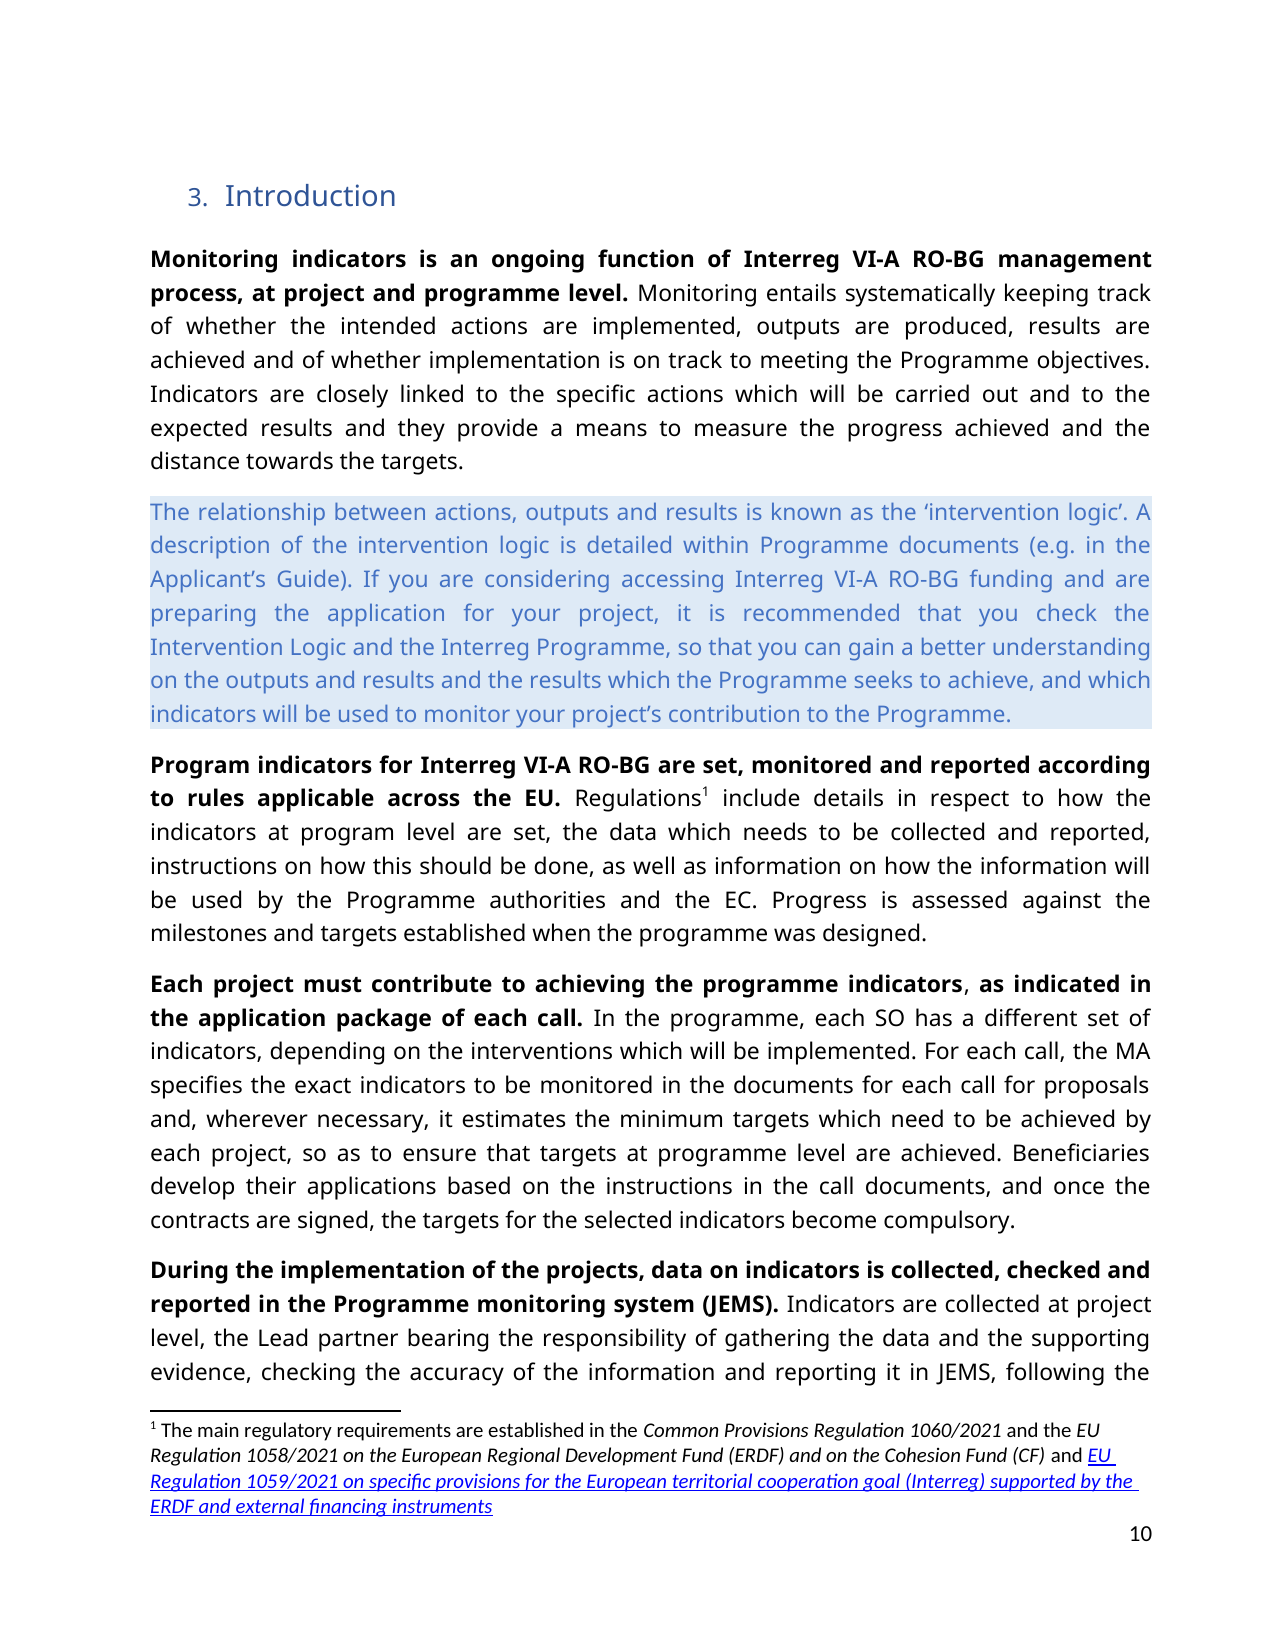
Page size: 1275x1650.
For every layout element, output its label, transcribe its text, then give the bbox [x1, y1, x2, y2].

text Monitoring indicators is an ongoing function of Interreg VI-A RO-BG management process, at project and programme level. Monitoring entails systematically keeping track of whether the intended actions are implemented, outputs are produced, results are achieved and of whether implementation is on track to meeting the Programme objectives. Indicators are closely linked to the specific actions which will be carried out and to the expected results and they provide a means to measure the progress achieved and the distance towards the targets. [150, 243, 1152, 477]
text The relationship between actions, outputs and results is known as the ‘intervention logic’. A description of the intervention logic is detailed within Programme documents (e.g. in the Applicant’s Guide). If you are considering accessing Interreg VI-A RO-BG funding and are preparing the application for your project, it is recommended that you check the Intervention Logic and the Interreg Programme, so that you can gain a better understanding on the outputs and results and the results which the Programme seeks to achieve, and which indicators will be used to monitor your project’s contribution to the Programme. [150, 496, 1152, 729]
text Each project must contribute to achieving the programme indicators, as indicated in the application package of each call. In the programme, each SO has a different set of indicators, depending on the interventions which will be implemented. For each call, the MA specifies the exact indicators to be monitored in the documents for each call for proposals and, wherever necessary, it estimates the minimum targets which need to be achieved by each project, so as to ensure that targets at programme level are achieved. Beneficiaries develop their applications based on the instructions in the call documents, and once the contracts are signed, the targets for the selected indicators become compulsory. [150, 968, 1152, 1235]
subtitle Introduction [187, 175, 1152, 215]
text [150, 1254, 1152, 1387]
text Program indicators for Interreg VI-A RO-BG are set, monitored and reported according to rules applicable across the EU. Regulations include details in respect to how the indicators at program level are set, the data which needs to be collected and reported, instructions on how this should be done, as well as information on how the information will be used by the Programme authorities and the EC. Progress is assessed against the milestones and targets established when the programme was designed. [150, 749, 1152, 949]
